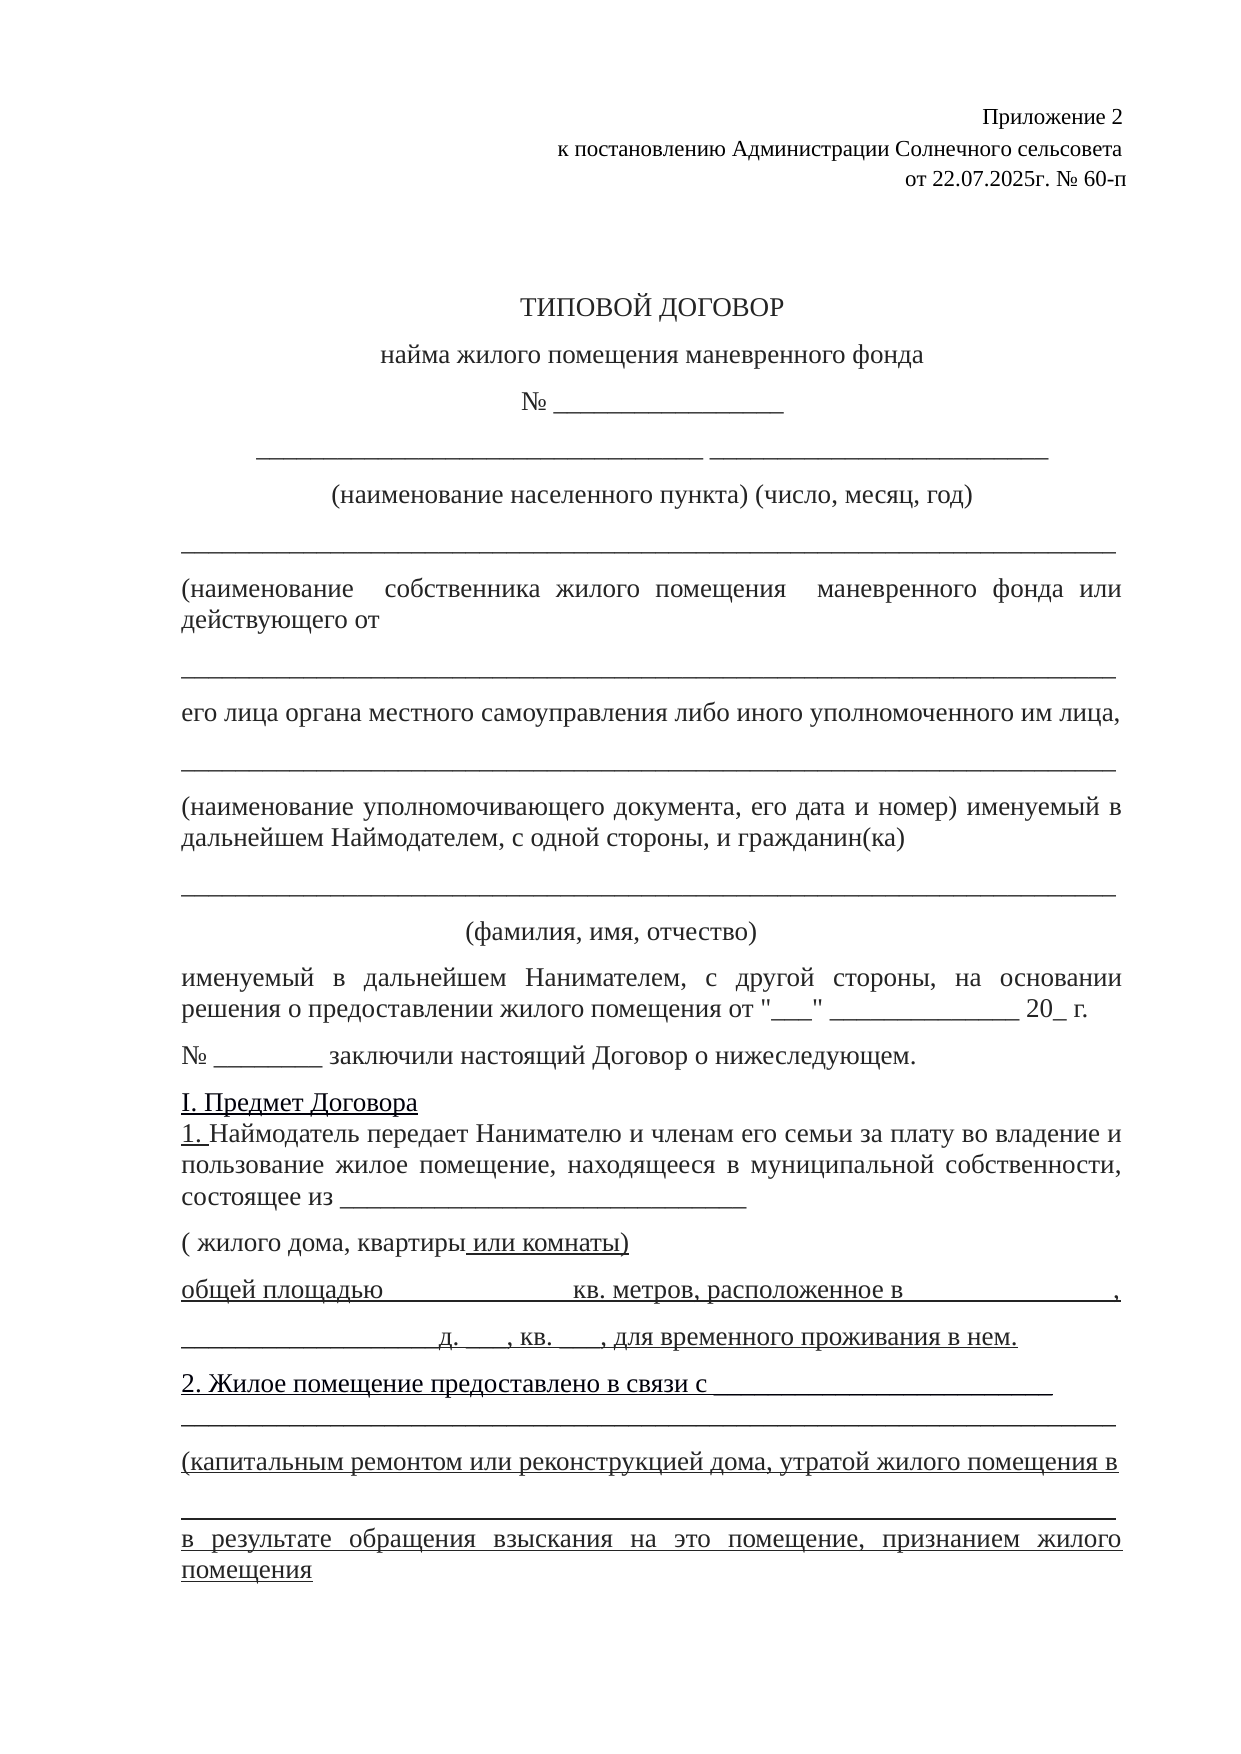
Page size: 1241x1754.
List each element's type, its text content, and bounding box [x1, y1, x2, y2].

text I. Предмет Договора [181, 1086, 1123, 1117]
text (наименование собственника жилого помещения маневренного фонда или действующего от [181, 572, 1123, 634]
text № ________ заключили настоящий Договор о нижеследующем. [181, 1039, 1123, 1071]
text (наименование населенного пункта) (число, месяц, год) [181, 478, 1123, 509]
text _____________________________________________________________________ [181, 525, 1123, 556]
text (капитальным ремонтом или реконструкцией дома, утратой жилого помещения в [181, 1444, 1123, 1476]
text Приложение 2 [181, 103, 1123, 130]
text _____________________________________________________________________ [181, 868, 1123, 899]
text 2. Жилое помещение предоставлено в связи с _________________________ [181, 1367, 1123, 1398]
text _________________________________ _________________________ [181, 431, 1123, 463]
text № _________________ [181, 385, 1123, 416]
text _____________________________________________________________________ [181, 650, 1123, 681]
text ___________________д. ___, кв. ___, для временного проживания в нем. [181, 1320, 1123, 1351]
text _____________________________________________________________________ в результате обращения взыскания на это помещение, признанием жилого помещения [181, 1491, 1123, 1550]
text его лица органа местного самоуправления либо иного уполномоченного им лица, [181, 696, 1123, 728]
text (наименование уполномочивающего документа, его дата и номер) именуемый в дальнейшем Наймодателем, с одной стороны, и гражданин(ка) [181, 790, 1123, 852]
text найма жилого помещения маневренного фонда [181, 338, 1123, 369]
text именуемый в дальнейшем Нанимателем, с другой стороны, на основании решения о предоставлении жилого помещения от "___" ______________ 20_ г. [181, 961, 1123, 1024]
text ( жилого дома, квартиры или комнаты) [181, 1226, 1123, 1257]
text 1. Наймодатель передает Нанимателю и членам его семьи за плату во владение и пользование жилое помещение, находящееся в муниципальной собственности, состоящее из ______________________________ [181, 1117, 1123, 1211]
text (фамилия, имя, отчество) [181, 915, 1123, 946]
text к постановлению Администрации Солнечного сельсовета [181, 135, 1123, 161]
text общей площадью _____________ кв. метров, расположенное в _______________, [181, 1273, 1123, 1304]
text _____________________________________________________________________ [181, 1398, 1123, 1429]
text _____________________________________________________________________ [181, 743, 1123, 774]
text _____________________________________________________________________ в результате обращения взыскания на это помещение, признанием жилого помещения [181, 1551, 1123, 1585]
text от 22.07.2025г. № 60-п [181, 165, 1126, 191]
text ТИПОВОЙ ДОГОВОР [181, 291, 1123, 322]
